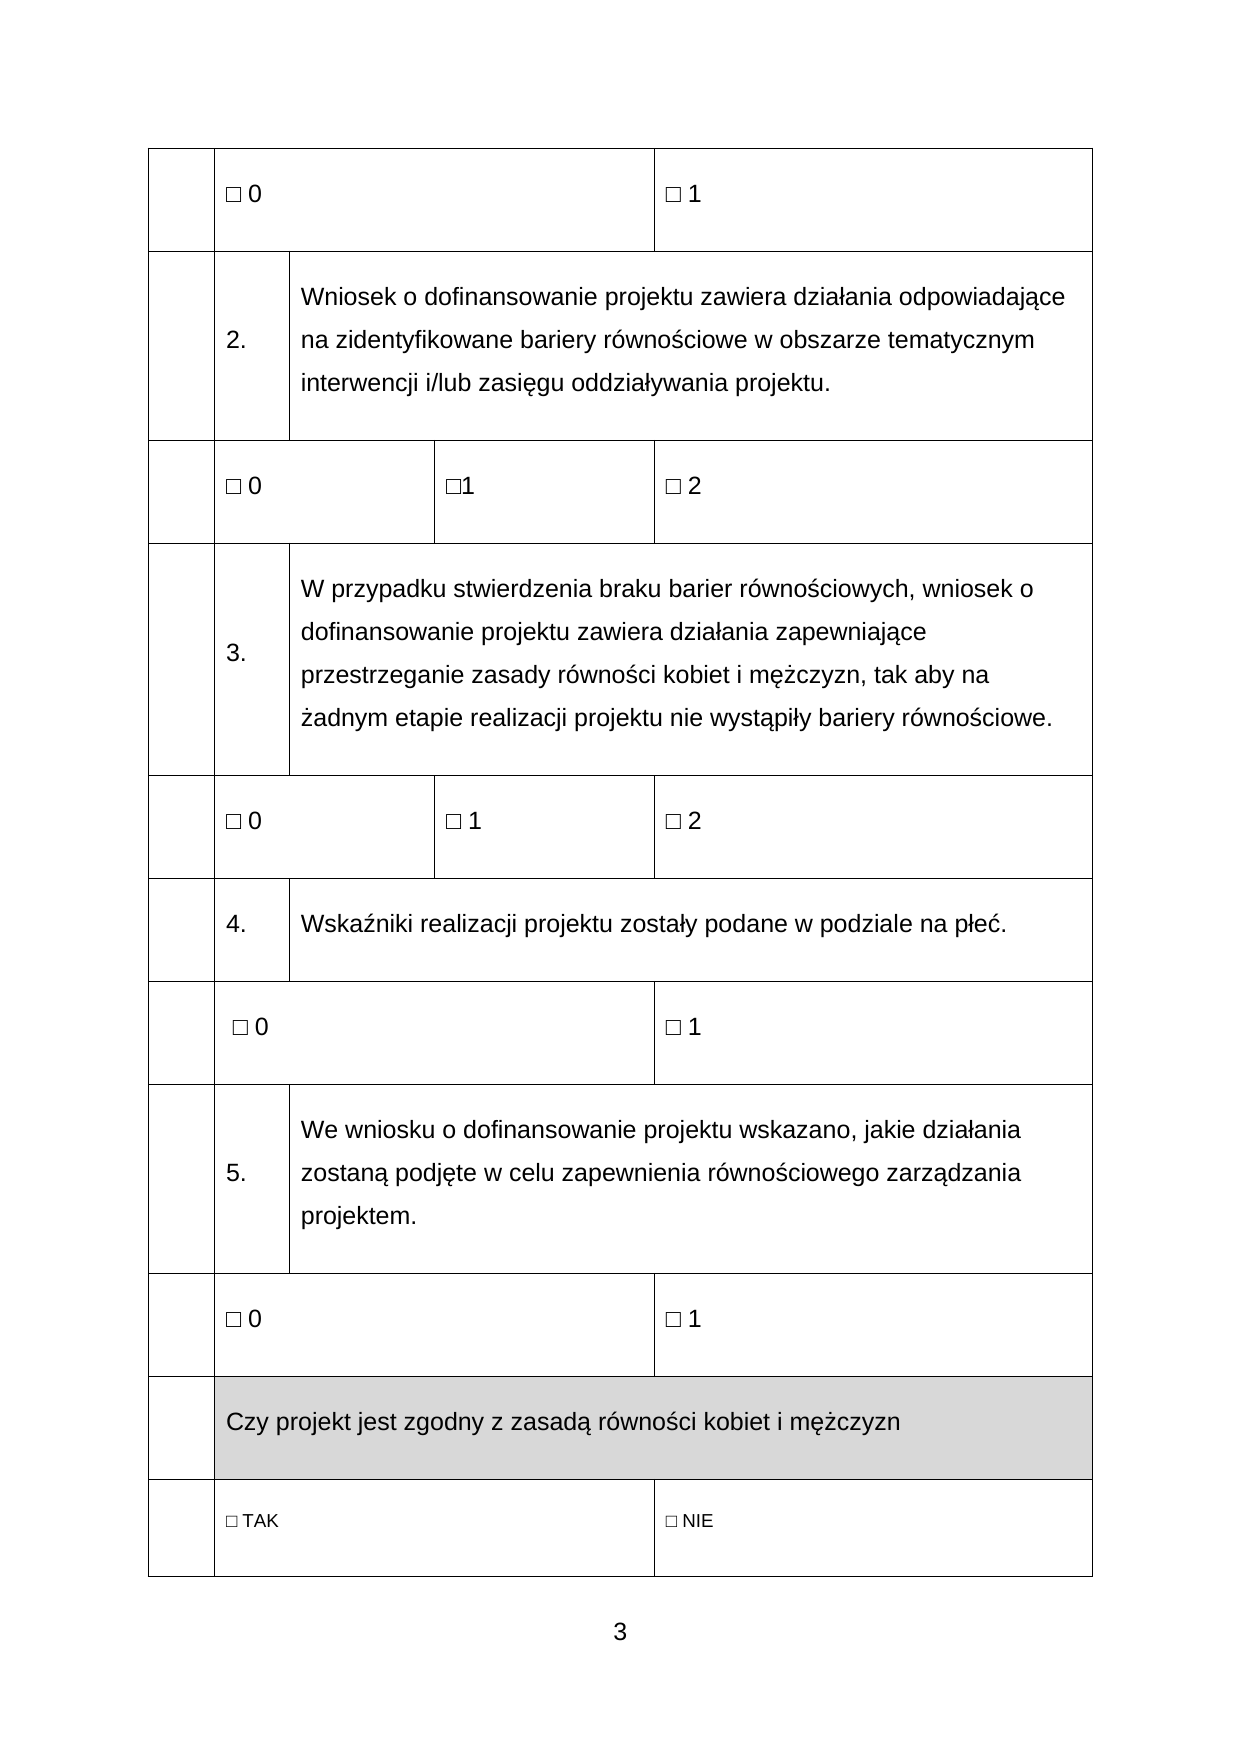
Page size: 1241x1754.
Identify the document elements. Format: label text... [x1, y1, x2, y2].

table_cell [149, 776, 214, 878]
table_cell □ 0 [215, 149, 654, 251]
table_cell □ 0 [215, 1274, 654, 1376]
table_cell Wniosek o dofinansowanie projektu zawiera działania odpowiadające na zidentyfikowane bariery równościowe w obszarze tematycznym interwencji i/lub zasięgu oddziaływania projektu. [290, 252, 1092, 440]
table_cell 2. [215, 252, 289, 440]
table_cell [149, 544, 214, 775]
table_cell [149, 1377, 214, 1479]
table_cell □ 1 [655, 1274, 1092, 1376]
table_cell [149, 441, 214, 543]
table_cell Czy projekt jest zgodny z zasadą równości kobiet i mężczyzn [215, 1377, 1092, 1479]
table_cell 3. [215, 544, 289, 775]
table_cell [149, 149, 214, 251]
table_cell [149, 982, 214, 1084]
table_cell □ 2 [655, 441, 1092, 543]
table_cell [149, 1085, 214, 1273]
table_cell □ NIE [655, 1480, 1092, 1576]
table_cell 5. [215, 1085, 289, 1273]
table_cell □ 0 [215, 441, 434, 543]
table_cell □ 1 [435, 776, 654, 878]
table_cell [149, 879, 214, 981]
table_cell □1 [435, 441, 654, 543]
table_cell 4. [215, 879, 289, 981]
table_cell Wskaźniki realizacji projektu zostały podane w podziale na płeć. [290, 879, 1092, 981]
table_cell □ 0 [215, 776, 434, 878]
table_cell □ TAK [215, 1480, 654, 1576]
table_cell [149, 1480, 214, 1576]
table_cell □ 2 [655, 776, 1092, 878]
table_cell □ 1 [655, 982, 1092, 1084]
table_cell [149, 252, 214, 440]
table_cell □ 0 [215, 982, 654, 1084]
table_cell □ 1 [655, 149, 1092, 251]
table_cell [149, 1274, 214, 1376]
table_cell W przypadku stwierdzenia braku barier równościowych, wniosek o dofinansowanie projektu zawiera działania zapewniające przestrzeganie zasady równości kobiet i mężczyzn, tak aby na żadnym etapie realizacji projektu nie wystąpiły bariery równościowe. [290, 544, 1092, 775]
table_cell We wniosku o dofinansowanie projektu wskazano, jakie działania zostaną podjęte w celu zapewnienia równościowego zarządzania projektem. [290, 1085, 1092, 1273]
